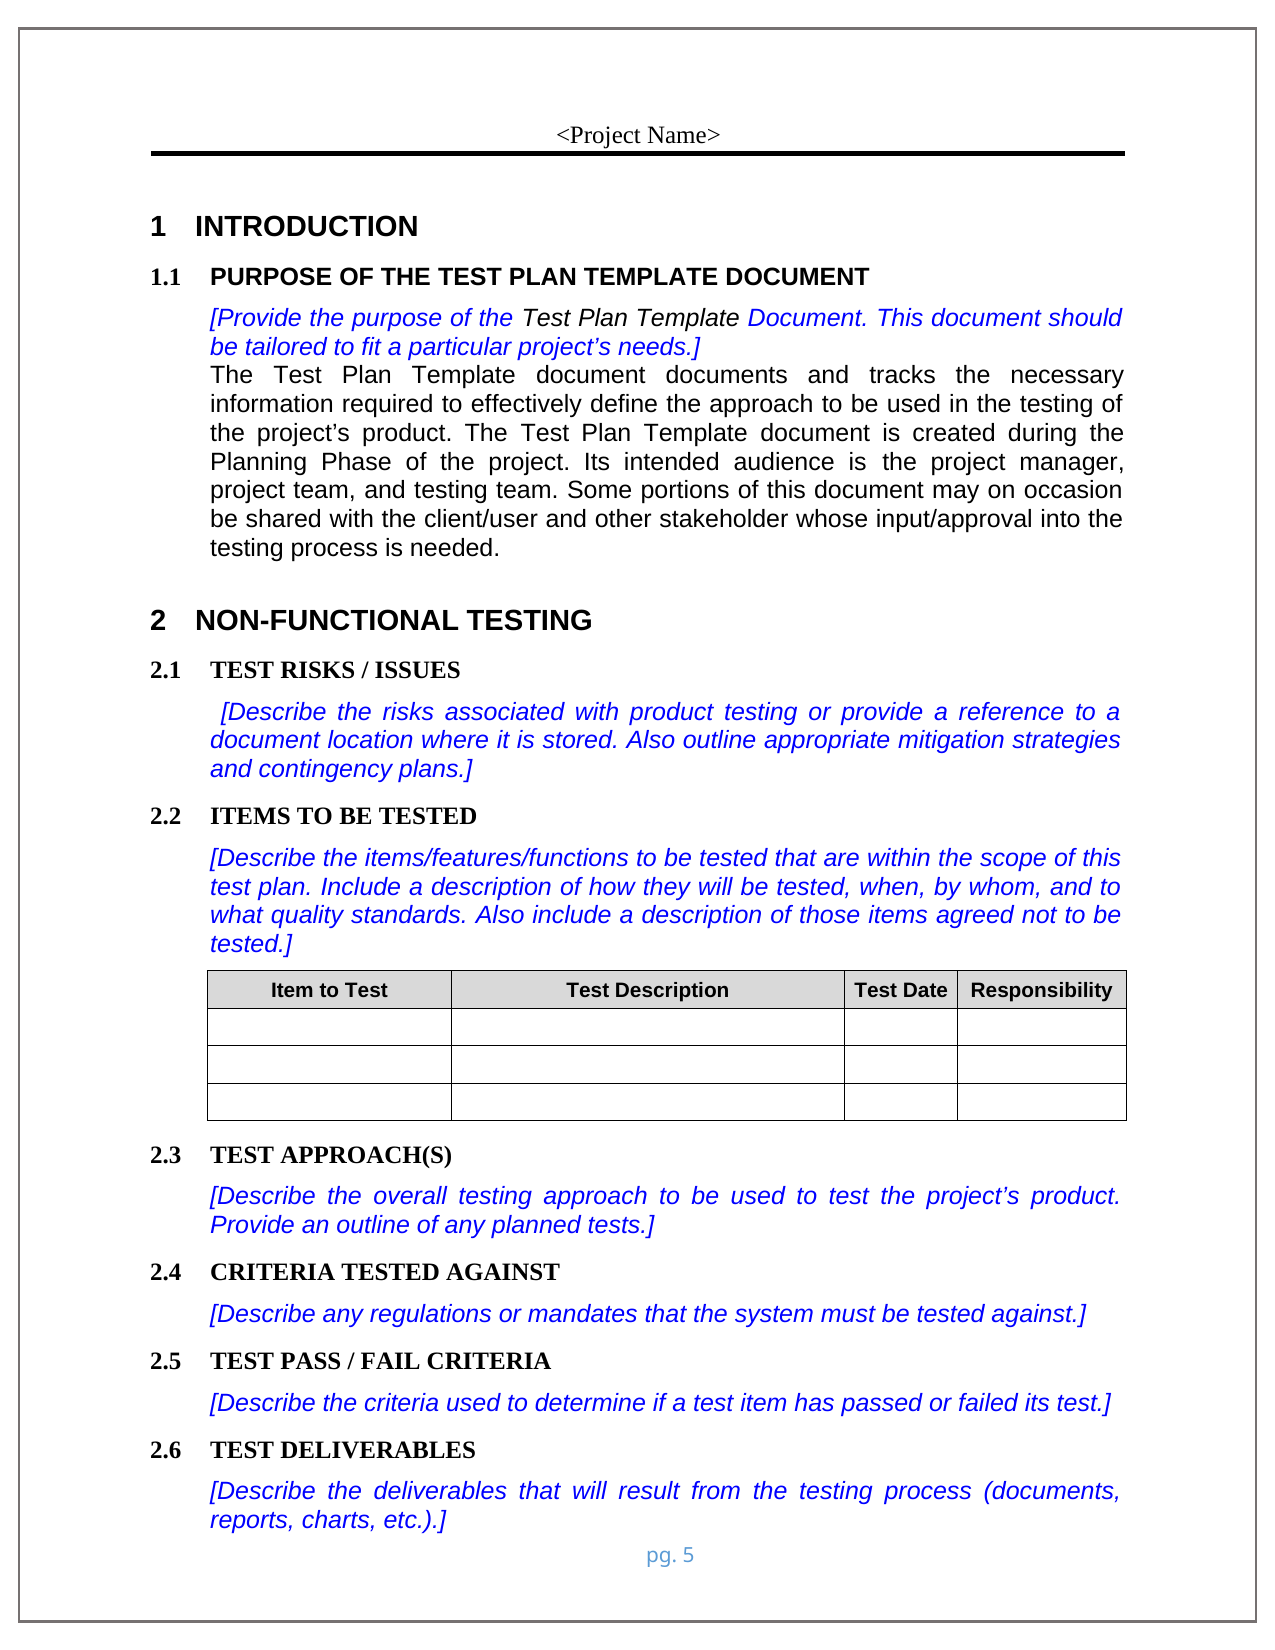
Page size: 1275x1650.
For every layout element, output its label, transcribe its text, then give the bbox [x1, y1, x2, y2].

table_cell [452, 1046, 844, 1083]
subtitle Purpose of The Test Plan Document [150, 262, 1125, 290]
table_header Test Date [845, 971, 957, 1008]
subtitle Introduction [150, 209, 1125, 243]
table_cell [208, 1084, 451, 1120]
table_cell [958, 1009, 1126, 1045]
table_cell [845, 1084, 957, 1120]
text [Describe any regulations or mandates that the system must be tested against.] [210, 1299, 1125, 1327]
table_header Responsibility [958, 971, 1126, 1008]
text The Test Plan document documents and tracks the necessary information required to effectively define the approach to be used in the testing of the project’s product. The Test Plan document is created during the Planning Phase of the project. Its intended audience is the project manager, project team, and testing team. Some portions of this document may on occasion be shared with the client/user and other stakeholder whose input/approval into the testing process is needed. [210, 360, 1125, 562]
table_header Test Description [452, 971, 844, 1008]
subtitle Test Risks / Issues [150, 655, 1125, 684]
subtitle Items to be Tested [150, 801, 1125, 830]
table_cell [208, 1046, 451, 1083]
text [Describe the deliverables that will result from the testing process (documents, reports, charts, etc.).] [210, 1476, 1125, 1534]
text [Describe the items/features/functions to be tested that are within the scope of this test plan. Include a description of how they will be tested, when, by whom, and to what quality standards. Also include a description of those items agreed not to be tested.] [210, 843, 1125, 958]
table_cell [845, 1046, 957, 1083]
text [Describe the risks associated with product testing or provide a reference to a document location where it is stored. Also outline appropriate mitigation strategies and contingency plans.] [210, 696, 1125, 783]
table_cell [958, 1046, 1126, 1083]
text [Provide the purpose of the Test Plan Document. This document should be tailored to fit a particular project’s needs.] [210, 303, 1125, 360]
subtitle Test Approach(s) [150, 1140, 1125, 1169]
text [Describe the criteria used to determine if a test item has passed or failed its test.] [210, 1387, 1125, 1416]
subtitle Non-Functional Testing [150, 603, 1125, 636]
subtitle Test Deliverables [150, 1435, 1125, 1464]
table_cell [208, 1009, 451, 1045]
table_header Item to Test [208, 971, 451, 1008]
table_cell [845, 1009, 957, 1045]
subtitle / Fail Criteria [150, 1346, 1125, 1375]
subtitle Criteria Tested Against [150, 1257, 1125, 1286]
text [Describe the overall testing approach to be used to test the project’s product. Provide an outline of any planned tests.] [210, 1181, 1125, 1239]
table_cell [452, 1009, 844, 1045]
table_cell [452, 1084, 844, 1120]
table_cell [958, 1084, 1126, 1120]
